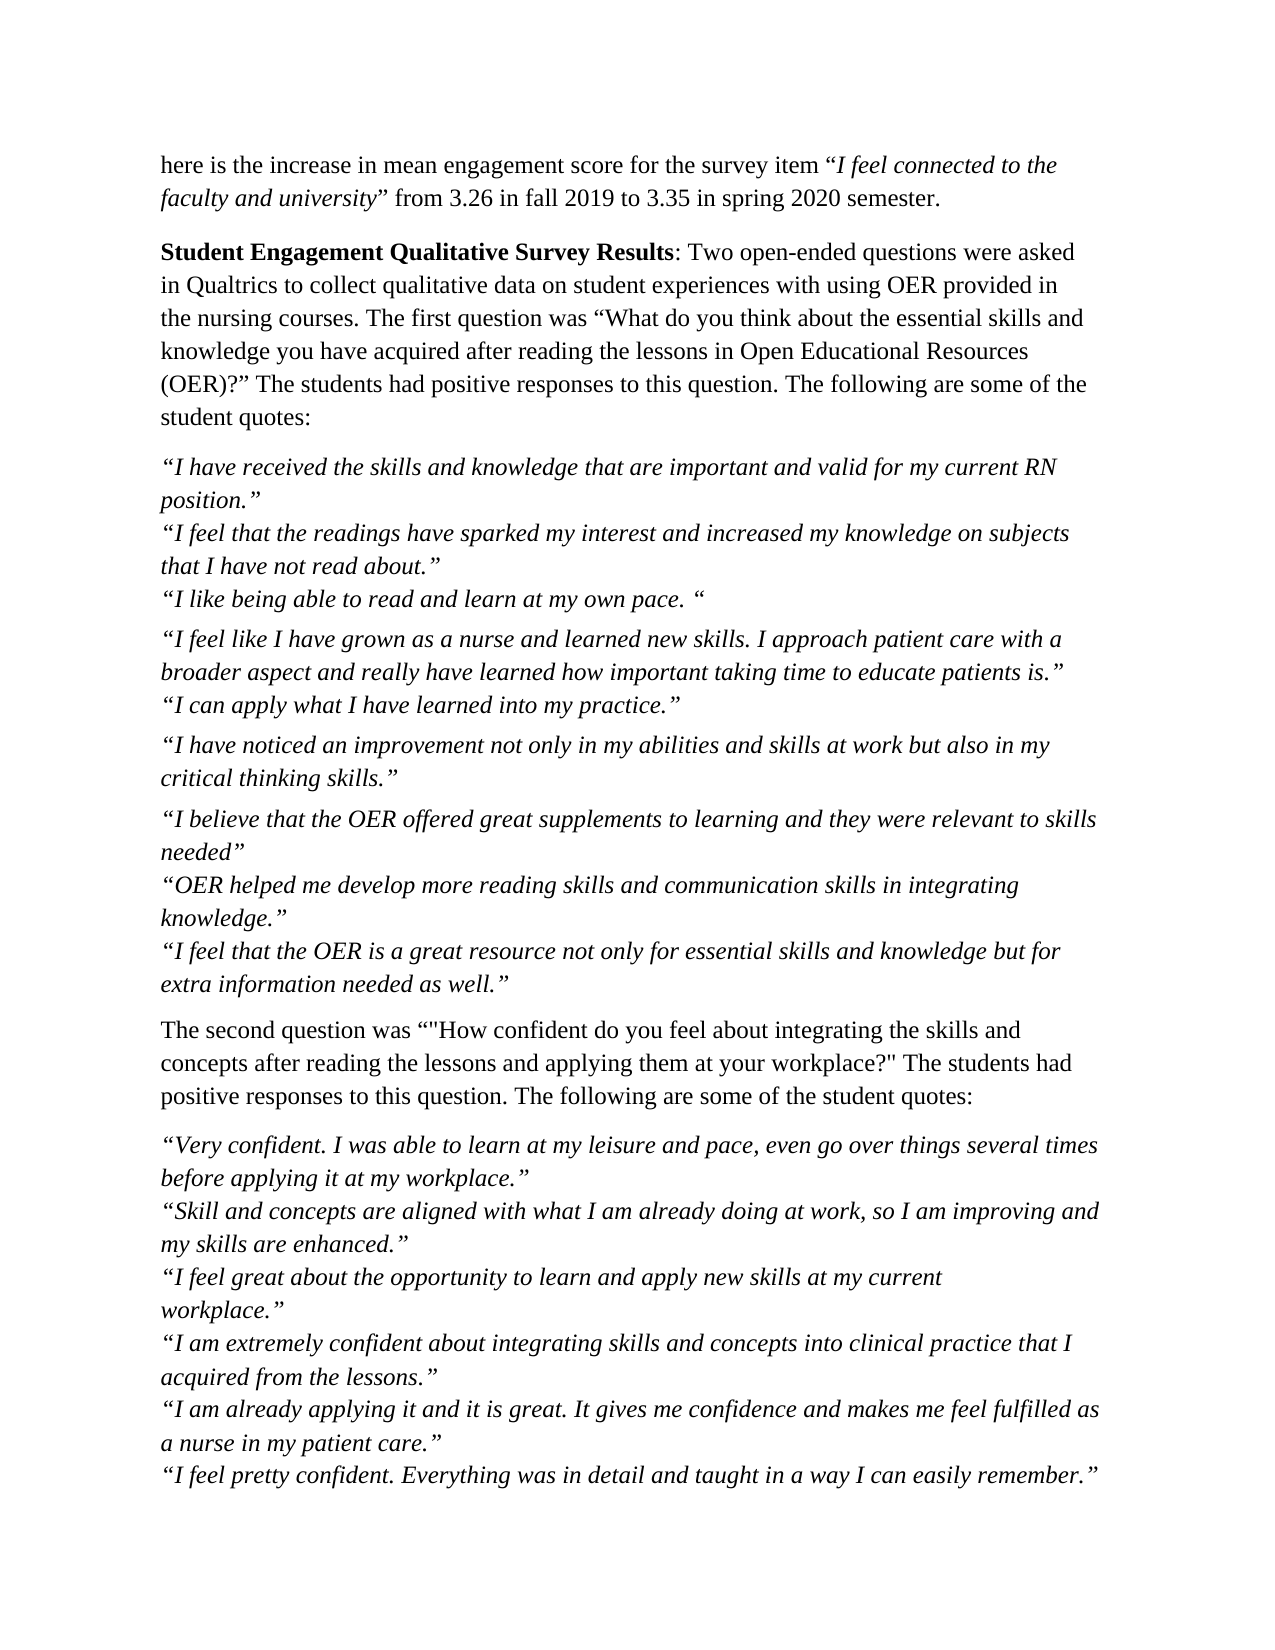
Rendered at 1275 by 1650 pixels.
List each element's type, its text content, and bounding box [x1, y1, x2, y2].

text “I like being able to read and learn at my own pace. “ [160, 584, 1125, 612]
text “I am extremely confident about integrating skills and concepts into clinical practice that I acquired from the lessons.” [160, 1328, 1110, 1390]
text The second question was “"How confident do you feel about integrating the skills and concepts after reading the lessons and applying them at your workplace?" The students had positive responses to this question. The following are some of the student quotes: [160, 1015, 1092, 1109]
text “I can apply what I have learned into my practice.” [160, 690, 1125, 719]
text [160, 150, 1108, 212]
text “I feel that the OER is a great resource not only for essential skills and knowledge but for extra information needed as well.” [160, 936, 1106, 998]
text “OER helped me develop more reading skills and communication skills in integrating knowledge.” [160, 870, 1106, 932]
text “I am already applying it and it is great. It gives me confidence and makes me feel fulfilled as a nurse in my patient care.” [160, 1394, 1106, 1456]
text “I feel that the readings have sparked my interest and increased my knowledge on subjects that I have not read about.” [160, 518, 1106, 579]
text “I feel great about the opportunity to learn and apply new skills at my current workplace.” [160, 1262, 981, 1324]
text “I have received the skills and knowledge that are important and valid for my current RN position.” [160, 452, 1112, 513]
text Student Engagement Qualitative Survey Results: Two open-ended questions were asked in Qualtrics to collect qualitative data on student experiences with using OER provided in the nursing courses. The first question was “What do you think about the essential skills and knowledge you have acquired after reading the lessons in Open Educational Resources (OER)?” The students had positive responses to this question. The following are some of the student quotes: [160, 237, 1089, 431]
text “Skill and concepts are aligned with what I am already doing at work, so I am improving and my skills are enhanced.” [160, 1196, 1102, 1258]
text “I feel like I have grown as a nurse and learned new skills. I approach patient care with a broader aspect and really have learned how important taking time to educate patients is.” [160, 624, 1104, 686]
text “I have noticed an improvement not only in my abilities and skills at work but also in my critical thinking skills.” [160, 730, 1106, 791]
text “I believe that the OER offered great supplements to learning and they were relevant to skills needed” [160, 804, 1106, 866]
text “Very confident. I was able to learn at my leisure and pace, even go over things several times before applying it at my workplace.” [160, 1130, 1106, 1192]
text “I feel pretty confident. Everything was in detail and taught in a way I can easily remember.” [160, 1461, 1106, 1489]
